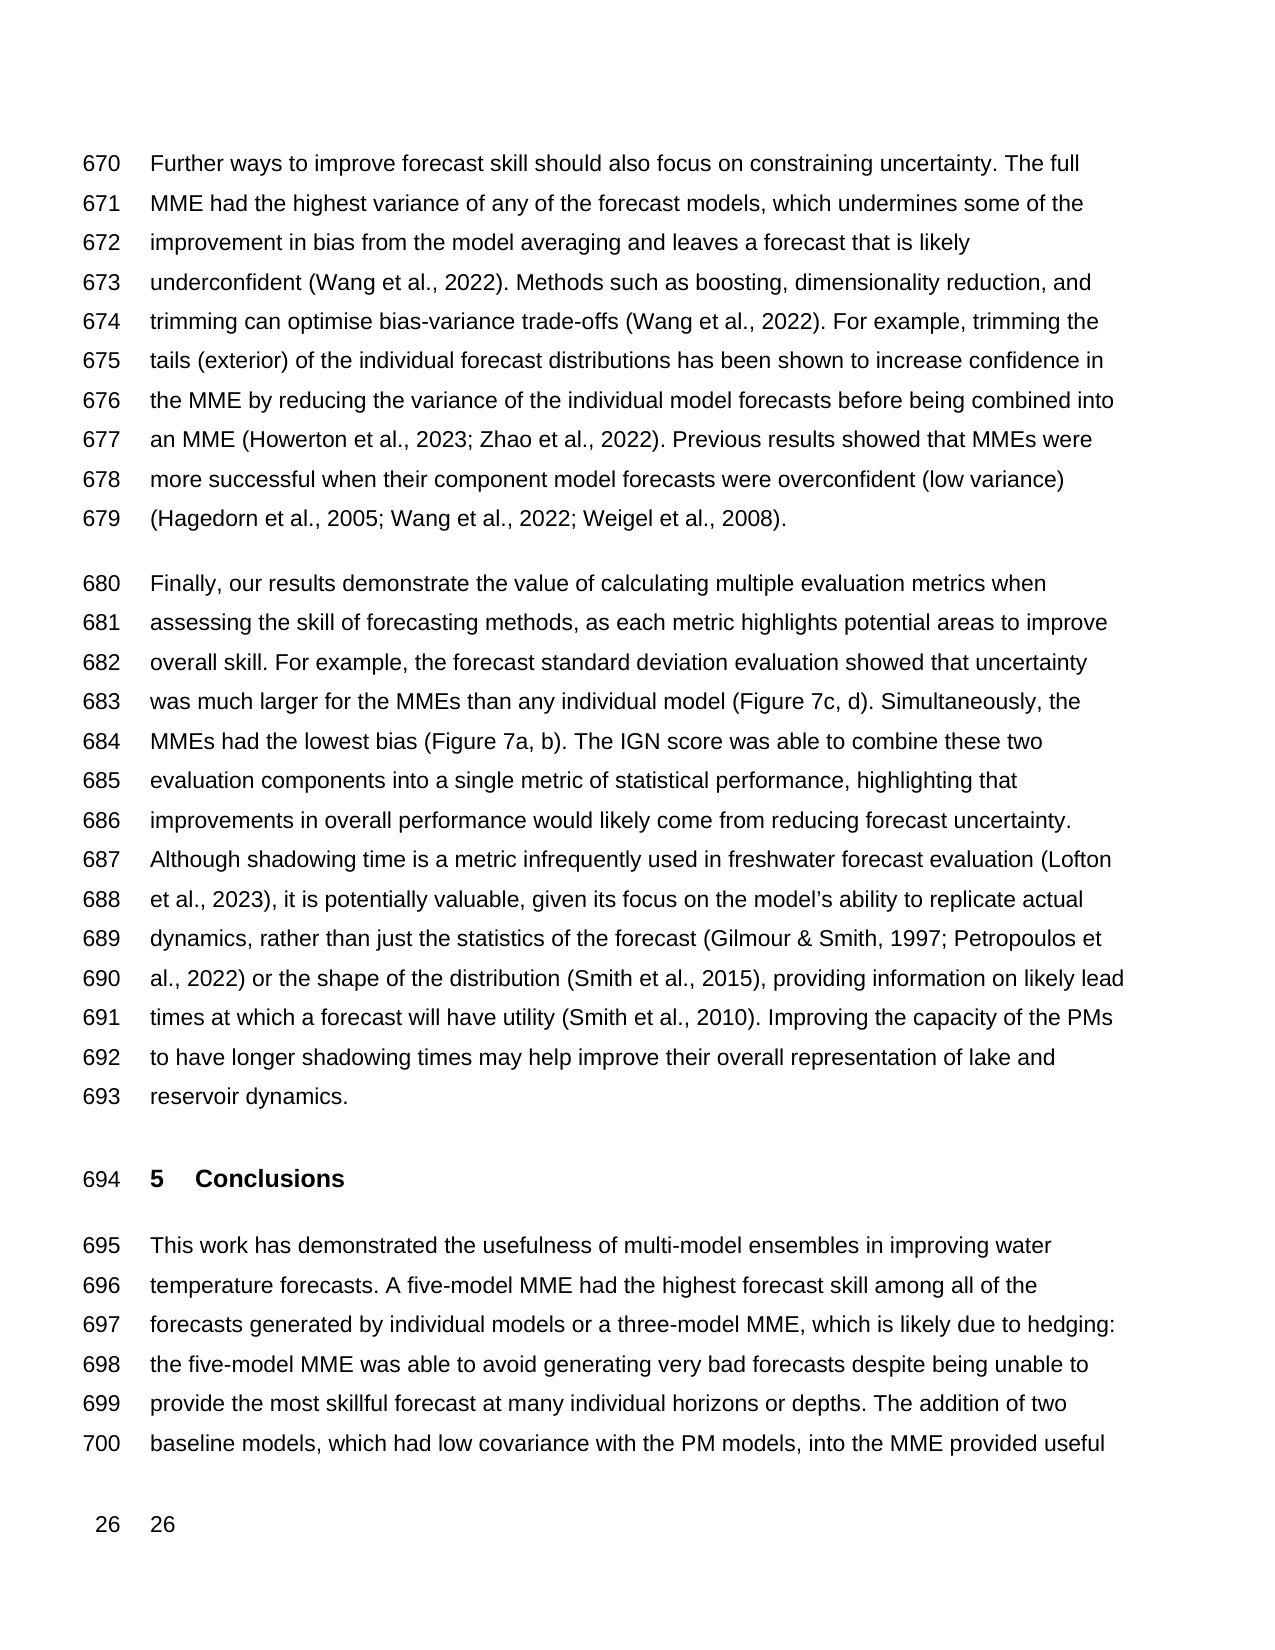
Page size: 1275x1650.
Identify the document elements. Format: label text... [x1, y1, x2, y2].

text Further ways to improve forecast skill should also focus on constraining uncertainty. The full MME had the highest variance of any of the forecast models, which undermines some of the improvement in bias from the model averaging and leaves a forecast that is likely underconfident (Wang et al., 2022). Methods such as boosting, dimensionality reduction, and trimming can optimise bias-variance trade-offs (Wang et al., 2022). For example, trimming the tails (exterior) of the individual forecast distributions has been shown to increase confidence in the MME by reducing the variance of the individual model forecasts before being combined into an MME (Howerton et al., 2023; Zhao et al., 2022). Previous results showed that MMEs were more successful when their component model forecasts were overconfident (low variance) (Hagedorn et al., 2005; Wang et al., 2022; Weigel et al., 2008). [150, 150, 1125, 532]
text Finally, our results demonstrate the value of calculating multiple evaluation metrics when assessing the skill of forecasting methods, as each metric highlights potential areas to improve overall skill. For example, the forecast standard deviation evaluation showed that uncertainty was much larger for the MMEs than any individual model (Figure 7c, d). Simultaneously, the MMEs had the lowest bias (Figure 7a, b). The IGN score was able to combine these two evaluation components into a single metric of statistical performance, highlighting that improvements in overall performance would likely come from reducing forecast uncertainty. Although shadowing time is a metric infrequently used in freshwater forecast evaluation (Lofton et al., 2023), it is potentially valuable, given its focus on the model’s ability to replicate actual dynamics, rather than just the statistics of the forecast (Gilmour & Smith, 1997; Petropoulos et al., 2022) or the shape of the distribution (Smith et al., 2015), providing information on likely lead times at which a forecast will have utility (Smith et al., 2010). Improving the capacity of the PMs to have longer shadowing times may help improve their overall representation of lake and reservoir dynamics. [150, 570, 1125, 1109]
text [150, 1232, 1125, 1456]
subtitle Conclusions [150, 1164, 1125, 1193]
